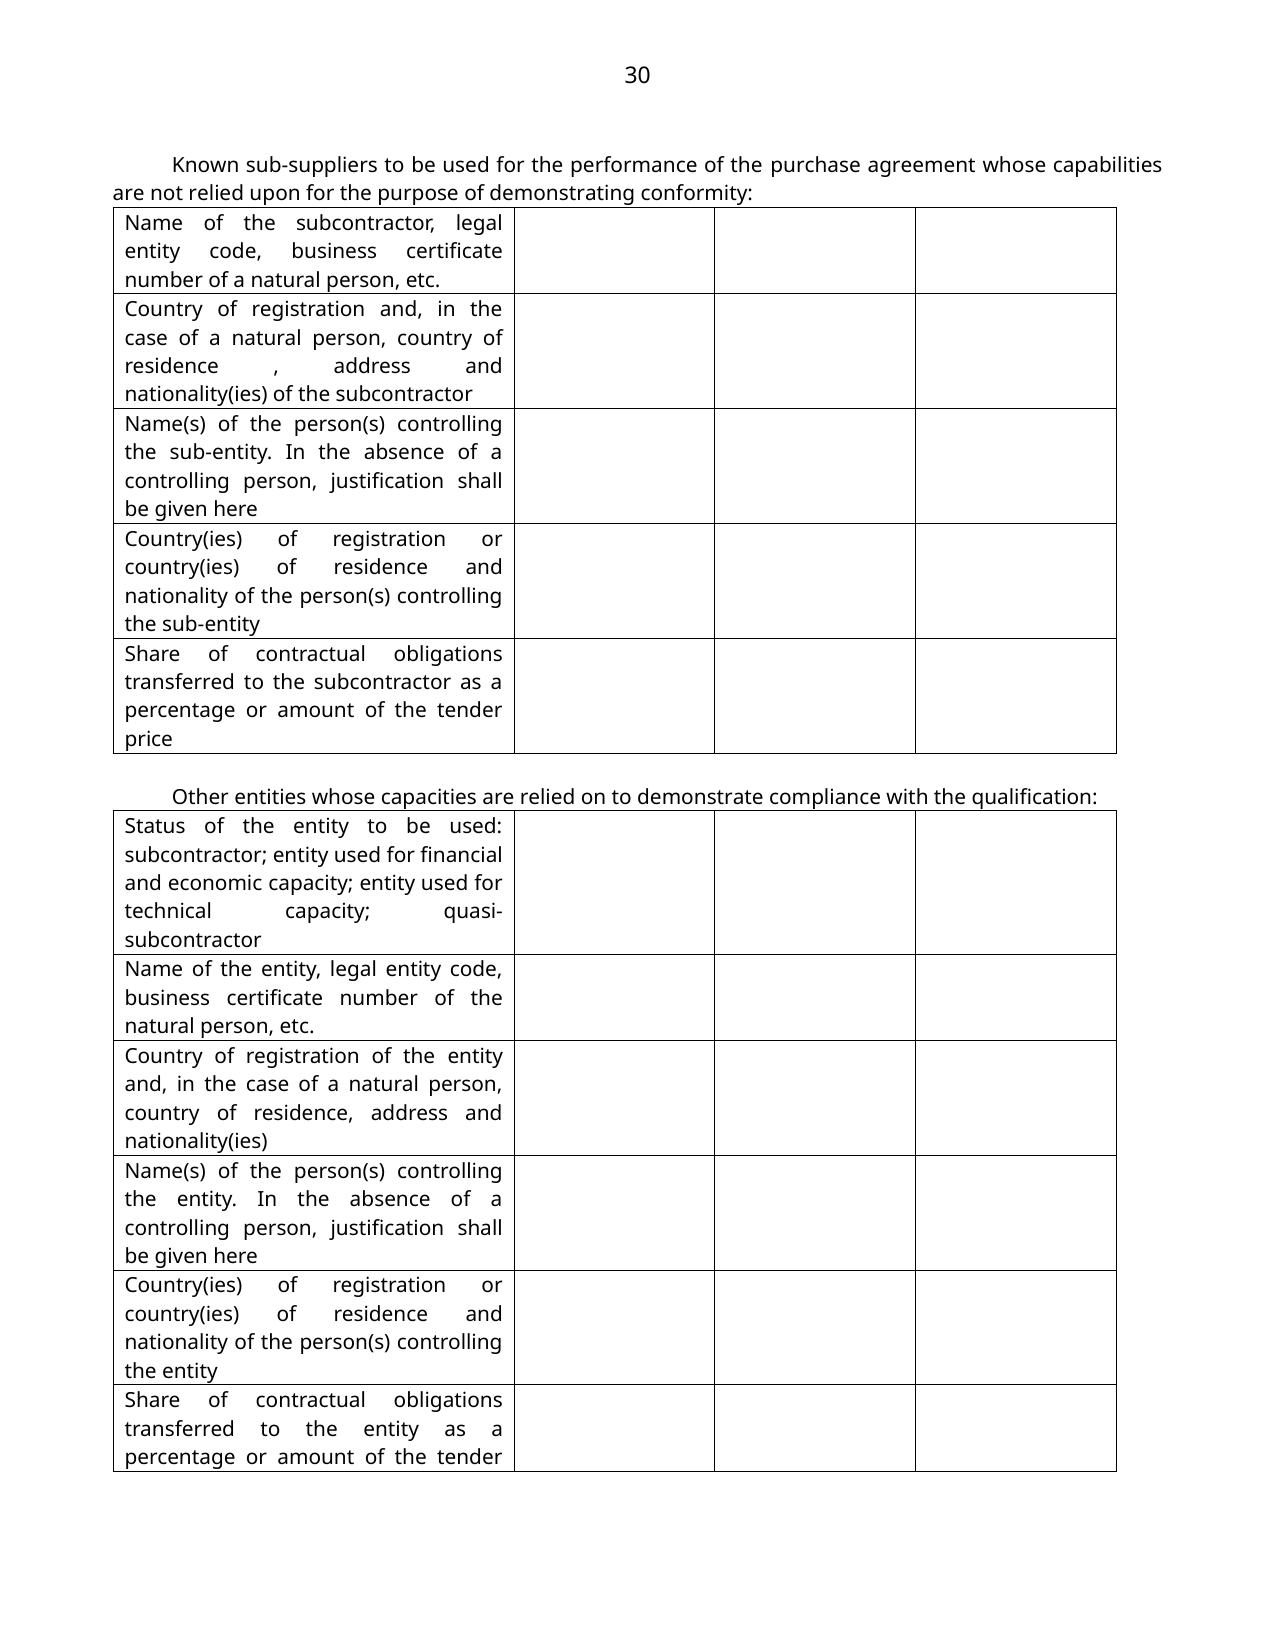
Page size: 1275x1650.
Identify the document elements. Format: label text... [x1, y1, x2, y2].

table_cell [916, 294, 1116, 408]
table_cell Share of contractual obligations transferred to the subcontractor as a percentage or amount of the tender price [114, 639, 514, 752]
table_header [715, 208, 915, 293]
table_cell Name(s) of the person(s) controlling the sub-entity. In the absence of a controlling person, justification shall be given here [114, 409, 514, 523]
table_cell [715, 409, 915, 523]
table_cell [916, 1385, 1116, 1471]
table_cell [515, 294, 714, 408]
table_cell [515, 1041, 714, 1155]
table_cell [515, 409, 714, 523]
table_cell [515, 955, 714, 1040]
table_cell [916, 409, 1116, 523]
table_header [916, 208, 1116, 293]
table_cell [715, 524, 915, 638]
table_cell Country(ies) of registration or country(ies) of residence and nationality of the person(s) controlling the sub-entity [114, 524, 514, 638]
table_cell [515, 639, 714, 752]
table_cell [114, 1385, 514, 1471]
table_cell [515, 524, 714, 638]
table_cell [515, 1271, 714, 1384]
table_cell [916, 1156, 1116, 1269]
table_cell [715, 1385, 915, 1471]
table_cell [916, 639, 1116, 752]
table_cell [715, 1041, 915, 1155]
table_cell [715, 639, 915, 752]
table_cell Country of registration of the entity and, in the case of a natural person, country of residence, address and nationality(ies) [114, 1041, 514, 1155]
table_cell Country(ies) of registration or country(ies) of residence and nationality of the person(s) controlling the entity [114, 1271, 514, 1384]
table_cell [916, 1041, 1116, 1155]
table_cell [515, 1385, 714, 1471]
table_header [515, 811, 714, 953]
table_cell [715, 955, 915, 1040]
table_cell [916, 524, 1116, 638]
table_header Status of the entity to be used: subcontractor; entity used for financial and economic capacity; entity used for technical capacity; quasi-subcontractor [114, 811, 514, 953]
text Known sub-suppliers to be used for the performance of the purchase agreement whose capabilities are not relied upon for the purpose of demonstrating conformity: [112, 150, 1162, 207]
table_cell Name of the entity, legal entity code, business certificate number of the natural person, etc. [114, 955, 514, 1040]
table_cell [515, 1156, 714, 1269]
table_cell [715, 294, 915, 408]
table_header [715, 811, 915, 953]
table_cell [715, 1156, 915, 1269]
table_cell Name(s) of the person(s) controlling the entity. In the absence of a controlling person, justification shall be given here [114, 1156, 514, 1269]
table_cell [715, 1271, 915, 1384]
table_header Name of the subcontractor, legal entity code, business certificate number of a natural person, etc. [114, 208, 514, 293]
text Other entities whose capacities are relied on to demonstrate compliance with the qualification: [112, 782, 1162, 810]
table_cell [916, 1271, 1116, 1384]
table_header [515, 208, 714, 293]
table_cell [916, 955, 1116, 1040]
table_cell Country of registration and, in the case of a natural person, country of residence , address and nationality(ies) of the subcontractor [114, 294, 514, 408]
table_header [916, 811, 1116, 953]
